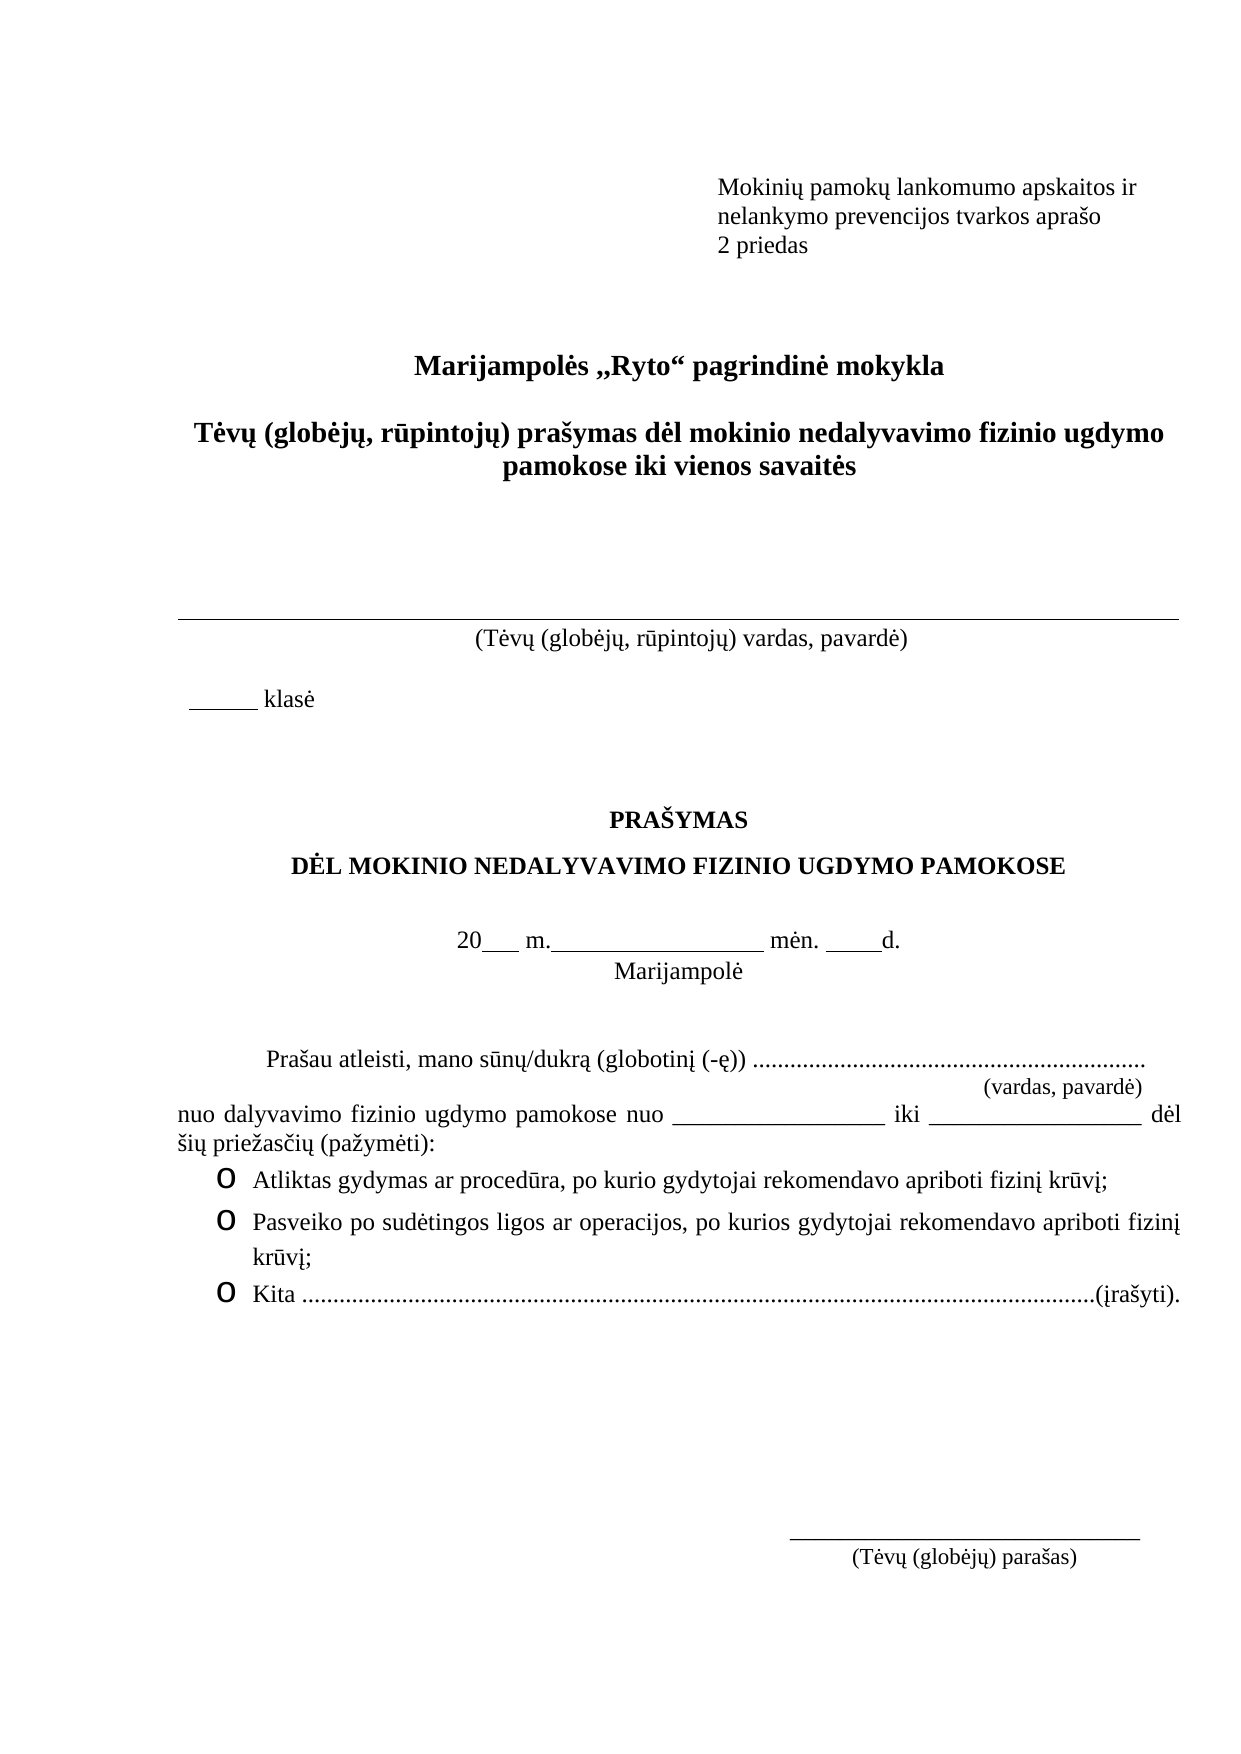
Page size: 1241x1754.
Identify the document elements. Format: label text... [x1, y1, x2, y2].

list Pasveiko po sudėtingos ligos ar operacijos, po kurios gydytojai rekomendavo apriboti fizinį krūvį; [215, 1199, 1181, 1271]
text ____________________________ [177, 1514, 1181, 1543]
text nuo dalyvavimo fizinio ugdymo pamokose nuo _________________ iki _________________ dėl šių priežasčių (pažymėti): [177, 1099, 1181, 1157]
text (vardas, pavardė) [177, 1073, 1181, 1099]
text Mokinių pamokų lankomumo apskaitos ir nelankymo prevencijos tvarkos aprašo [717, 144, 1181, 230]
text PRAŠYMAS [177, 805, 1180, 833]
text 20 m. mėn. d. [177, 926, 1180, 954]
text Tėvų (globėjų, rūpintojų) prašymas dėl mokinio nedalyvavimo fizinio ugdymo pamokose iki vienos savaitės [177, 415, 1181, 482]
text Marijampolės ,,Ryto“ pagrindinė mokykla [177, 348, 1181, 381]
text Prašau atleisti, mano sūnų/dukrą (globotinį (-ę)) ............................................................... [177, 1044, 1181, 1073]
list Kita ...............................................................................................................................(įrašyti). [215, 1271, 1181, 1313]
text Marijampolė [177, 957, 1180, 984]
text (Tėvų (globėjų, rūpintojų) vardas, pavardė) [475, 623, 1181, 650]
text 2 priedas [582, 230, 1181, 259]
text DĖL MOKINIO NEDALYVAVIMO FIZINIO UGDYMO PAMOKOSE [177, 851, 1180, 879]
text klasė [188, 684, 1181, 711]
list Atliktas gydymas ar procedūra, po kurio gydytojai rekomendavo apriboti fizinį krūvį; [215, 1157, 1181, 1199]
text (Tėvų (globėjų) parašas) [177, 1543, 1181, 1569]
